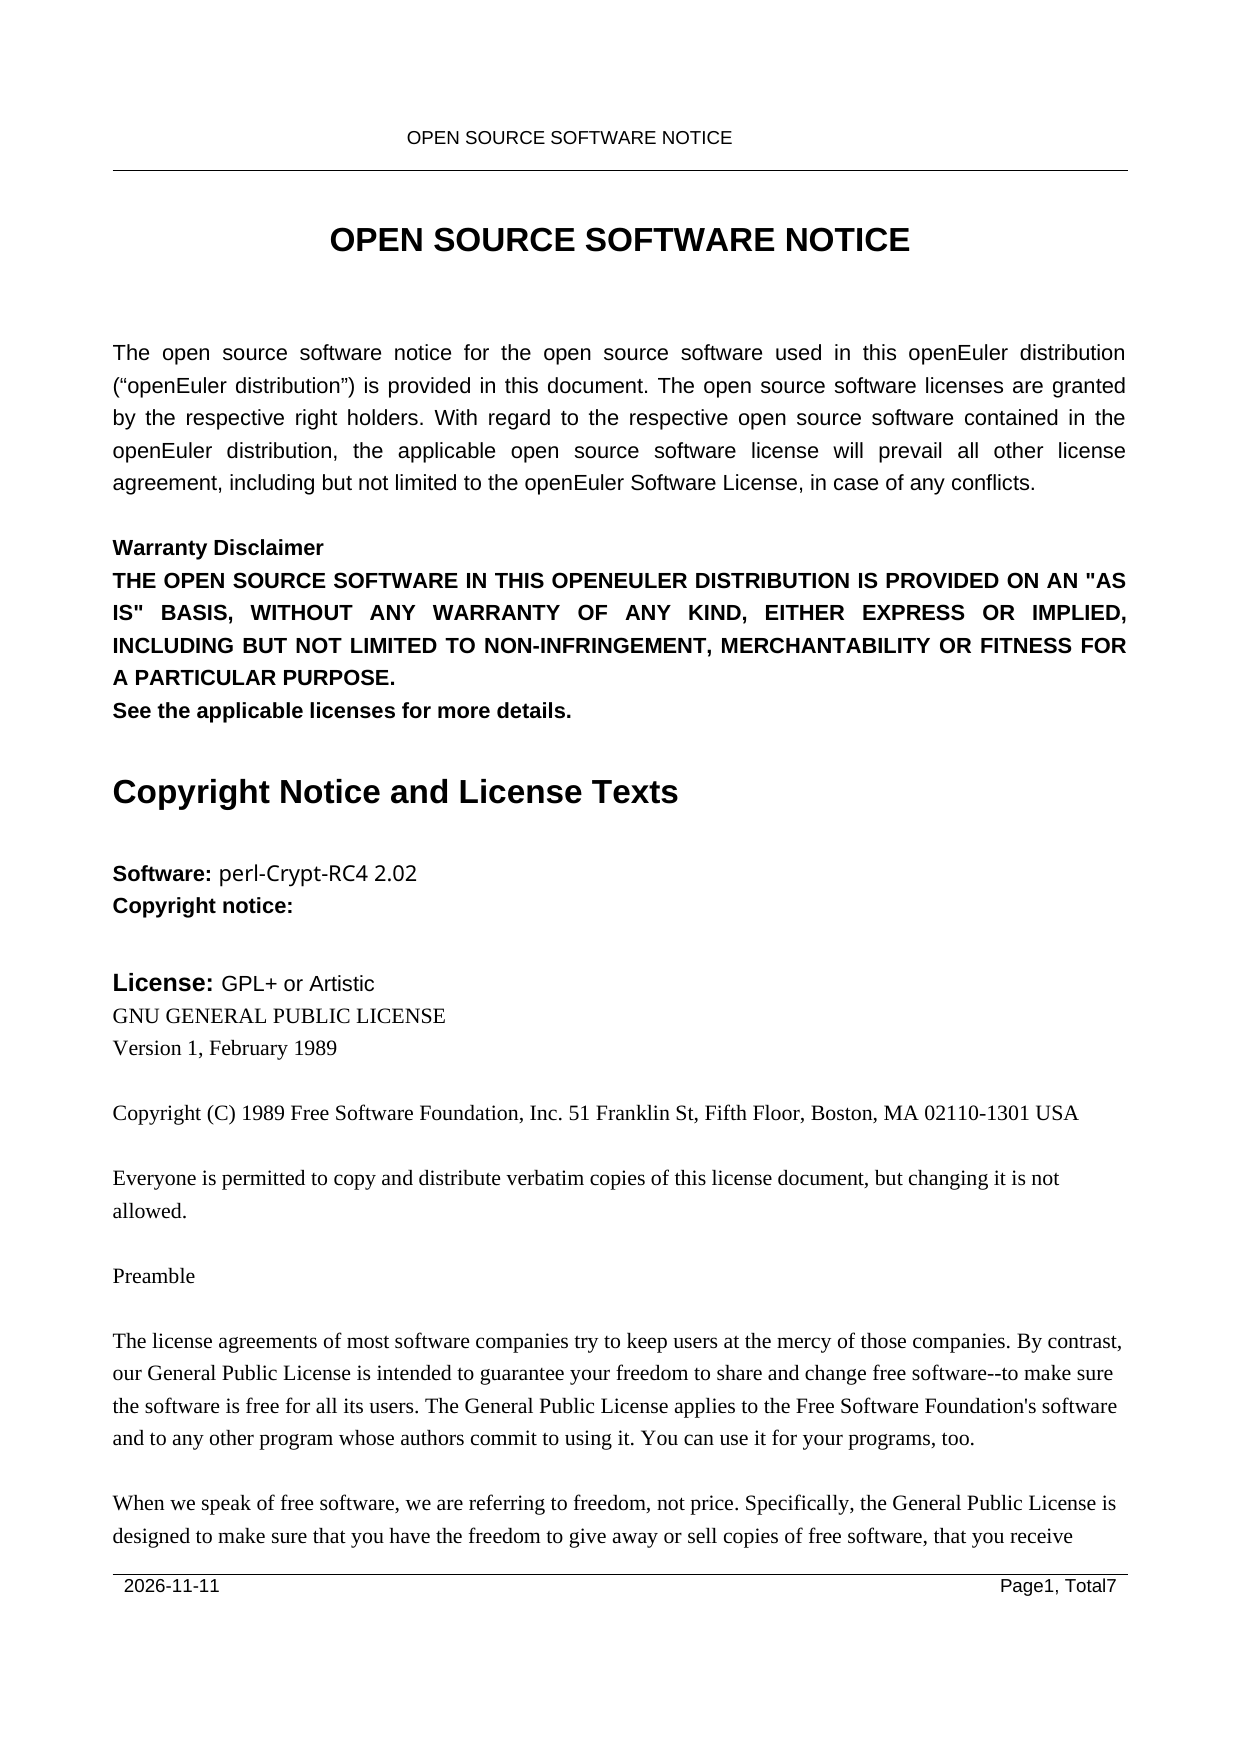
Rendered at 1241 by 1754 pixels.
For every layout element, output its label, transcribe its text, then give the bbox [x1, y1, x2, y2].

title Software: perl-Crypt-RC4 2.02 [112, 856, 1128, 889]
text The open source software notice for the open source software used in this openEuler distribution (“openEuler distribution”) is provided in this document. The open source software licenses are granted by the respective right holders. With regard to the respective open source software contained in the openEuler distribution, the applicable open source software license will prevail all other license agreement, including but not limited to the openEuler Software License, in case of any conflicts. [112, 336, 1128, 499]
text OPEN SOURCE SOFTWARE NOTICE [112, 206, 1128, 271]
text Warranty Disclaimer [112, 531, 1128, 564]
text THE OPEN SOURCE SOFTWARE IN THIS OPENEULER DISTRIBUTION IS PROVIDED ON AN "AS IS" BASIS, WITHOUT ANY WARRANTY OF ANY KIND, EITHER EXPRESS OR IMPLIED, INCLUDING BUT NOT LIMITED TO NON-INFRINGEMENT, MERCHANTABILITY OR FITNESS FOR A PARTICULAR PURPOSE. See the applicable licenses for more details. [112, 564, 1128, 726]
text Copyright notice: [112, 889, 1128, 921]
text Copyright Notice and License Texts [112, 759, 1128, 824]
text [112, 999, 1128, 1551]
text License: GPL+ or Artistic [112, 966, 1128, 999]
